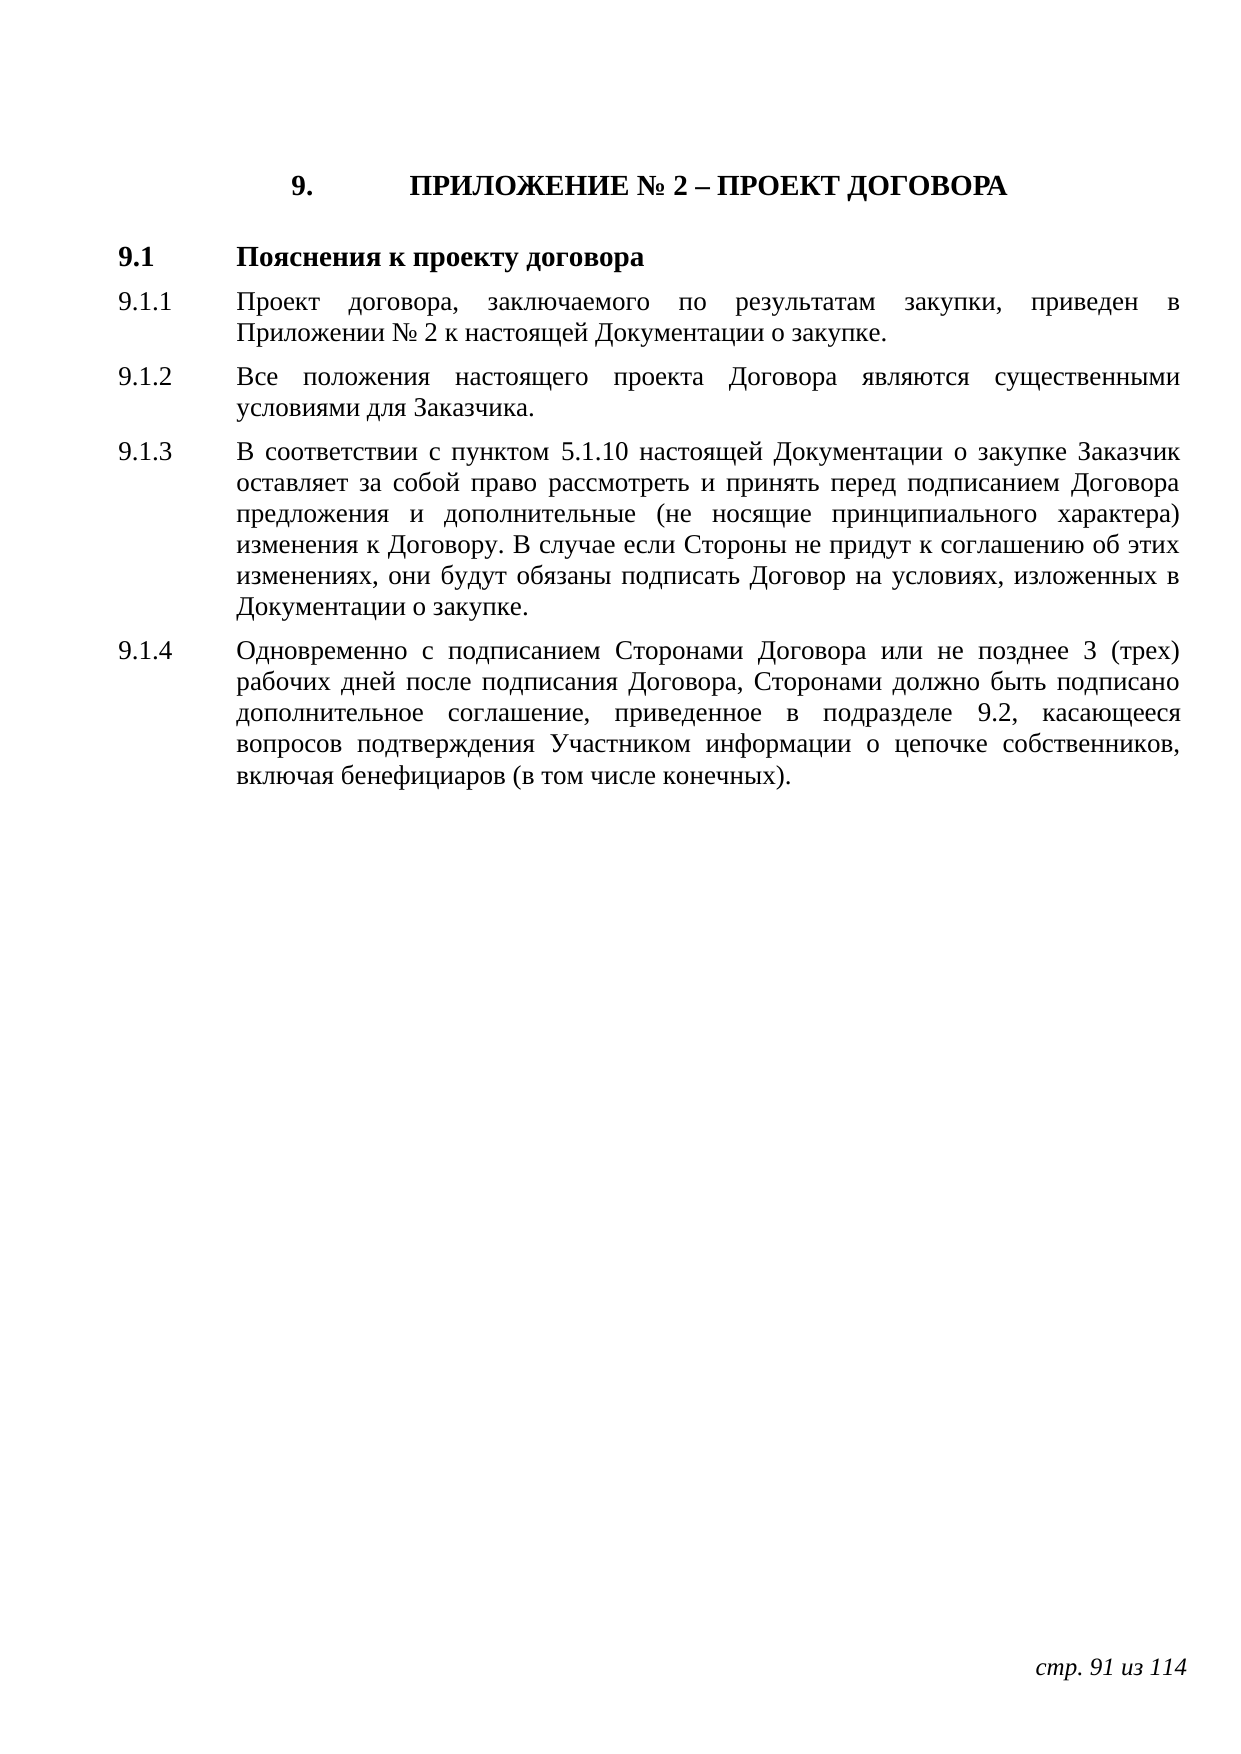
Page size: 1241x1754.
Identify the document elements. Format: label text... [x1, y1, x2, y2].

subtitle Пояснения к проекту договора [118, 239, 1181, 273]
subtitle ПРИЛОЖЕНИЕ № 2 – ПРОЕКТ ДОГОВОРА [118, 168, 1181, 202]
text Все положения настоящего проекта Договора являются существенными условиями для Заказчика. [118, 360, 1181, 422]
text В соответствии с пунктом 5.1.10 настоящей Документации о закупке Заказчик оставляет за собой право рассмотреть и принять перед подписанием Договора предложения и дополнительные (не носящие принципиального характера) изменения к Договору. В случае если Стороны не придут к соглашению об этих изменениях, они будут обязаны подписать Договор на условиях, изложенных в Документации о закупке. [118, 435, 1181, 622]
text Одновременно с подписанием Сторонами Договора или не позднее 3 (трех) рабочих дней после подписания Договора, Сторонами должно быть подписано дополнительное соглашение, приведенное в подразделе 9.2, касающееся вопросов подтверждения Участником информации о цепочке собственников, включая бенефициаров (в том числе конечных). [118, 634, 1181, 790]
text Проект договора, заключаемого по результатам закупки, приведен в Приложении № 2 к настоящей Документации о закупке. [118, 285, 1181, 347]
